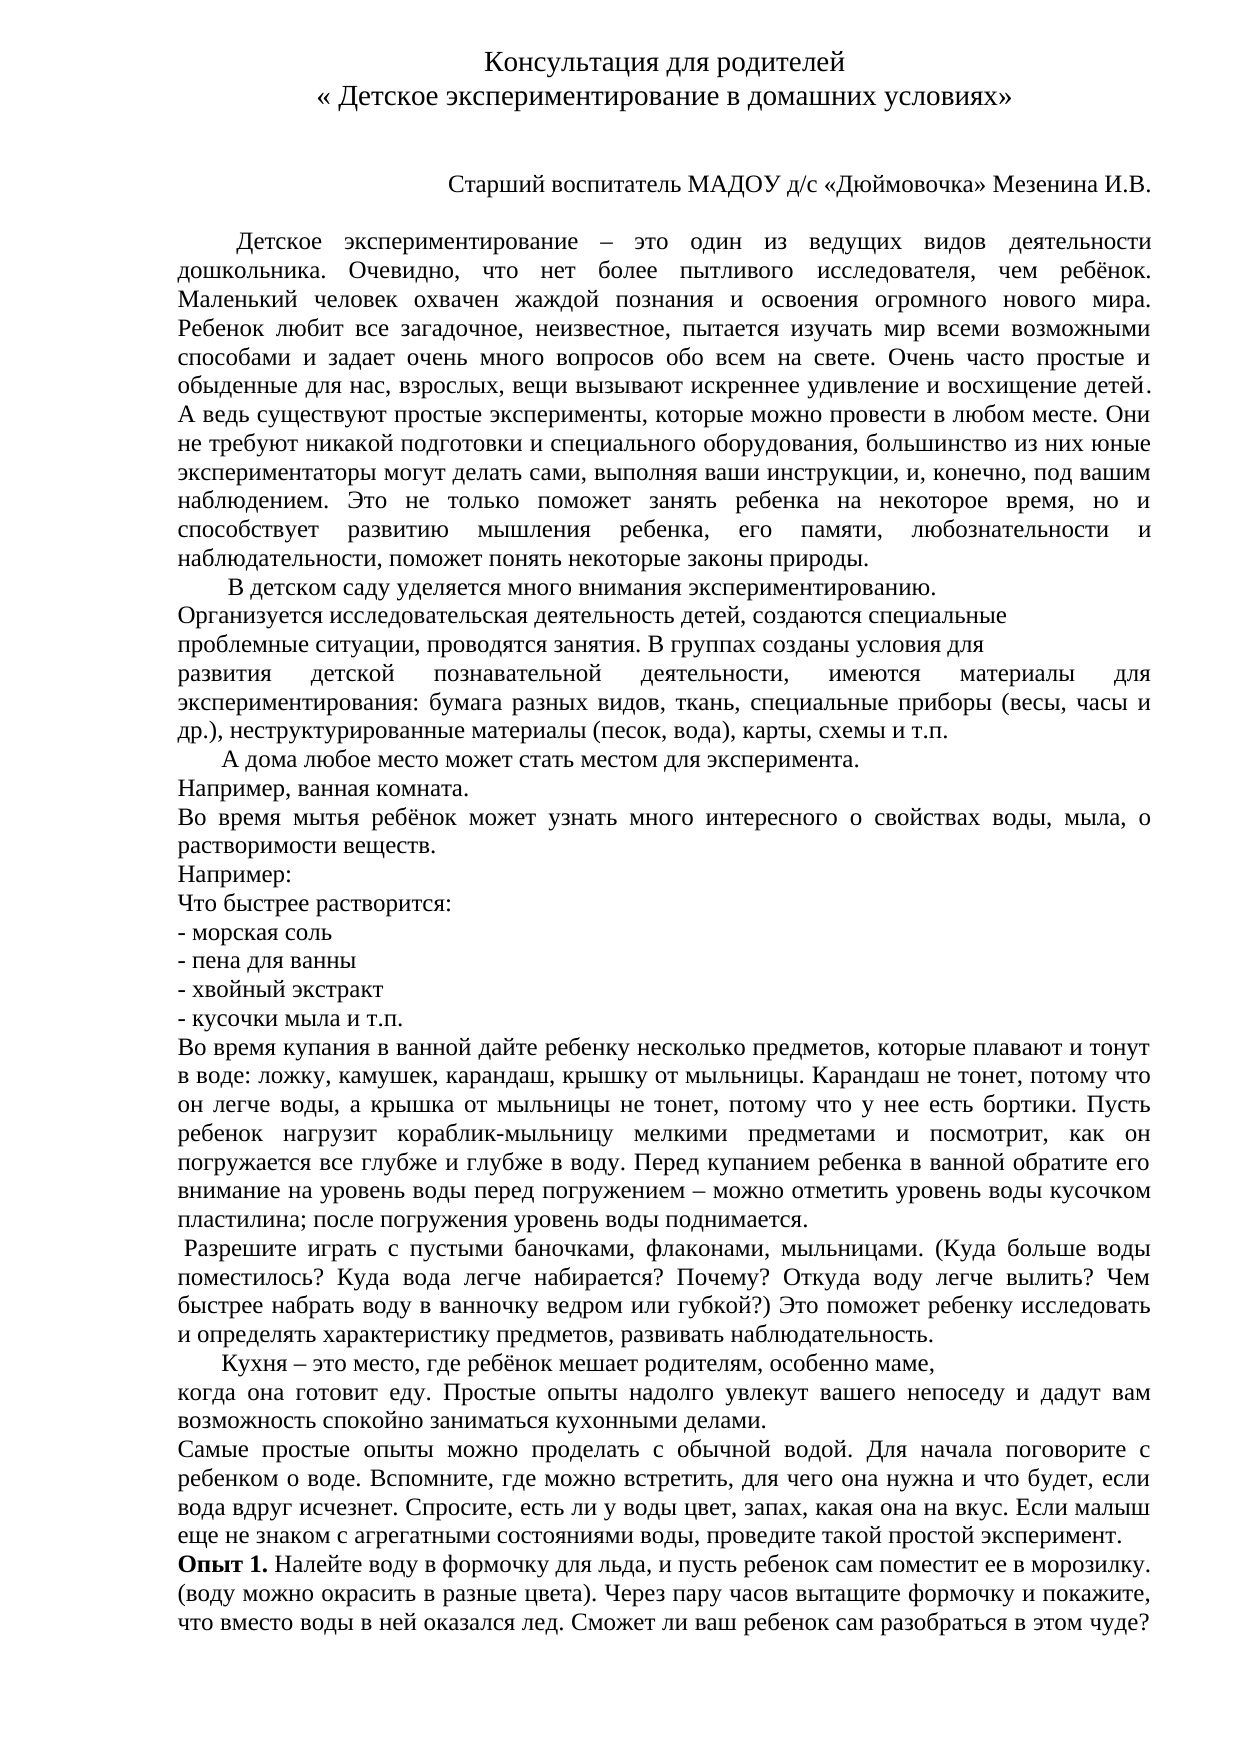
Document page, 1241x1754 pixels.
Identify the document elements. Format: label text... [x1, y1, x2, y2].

text - кусочки мыла и т.п. [177, 1003, 1152, 1032]
text Консультация для родителей [177, 44, 1152, 78]
text проблемные ситуации, проводятся занятия. В группах созданы условия для [177, 629, 1152, 658]
text - морская соль [177, 917, 1152, 945]
text Во время мытья ребёнок может узнать много интересного о свойствах воды, мыла, о растворимости веществ. [177, 802, 1152, 859]
text когда она готовит еду. Простые опыты надолго увлекут вашего непоседу и дадут вам возможность спокойно заниматься кухонными делами. [177, 1377, 1152, 1434]
text развития детской познавательной деятельности, имеются материалы для экспериментирования: бумага разных видов, ткань, специальные приборы (весы, часы и др.), неструктурированные материалы (песок, вода), карты, схемы и т.п. [177, 658, 1152, 744]
text Организуется исследовательская деятельность детей, создаются специальные [177, 600, 1152, 629]
text - пена для ванны [177, 945, 1152, 974]
text Например, ванная комната. [177, 773, 1152, 802]
text Детское экспериментирование – это один из ведущих видов деятельности дошкольника. Очевидно, что нет более пытливого исследователя, чем ребёнок. Маленький человек охвачен жаждой познания и освоения огромного нового мира. Ребенок любит все загадочное, неизвестное, пытается изучать мир всеми возможными способами и задает очень много вопросов обо всем на свете. Очень часто простые и обыденные для нас, взрослых, вещи вызывают искреннее удивление и восхищение детей. А ведь существуют простые эксперименты, которые можно провести в любом месте. Они не требуют никакой подготовки и специального оборудования, большинство из них юные экспериментаторы могут делать сами, выполняя ваши инструкции, и, конечно, под вашим наблюдением. Это не только поможет занять ребенка на некоторое время, но и способствует развитию мышления ребенка, его памяти, любознательности и наблюдательности, поможет понять некоторые законы природы. [177, 226, 1152, 572]
text Во время купания в ванной дайте ребенку несколько предметов, которые плавают и тонут в воде: ложку, камушек, карандаш, крышку от мыльницы. Карандаш не тонет, потому что он легче воды, а крышка от мыльницы не тонет, потому что у нее есть бортики. Пусть ребенок нагрузит кораблик-мыльницу мелкими предметами и посмотрит, как он погружается все глубже и глубже в воду. Перед купанием ребенка в ванной обратите его внимание на уровень воды перед погружением – можно отметить уровень воды кусочком пластилина; после погружения уровень воды поднимается. [177, 1032, 1152, 1233]
text Например: [177, 859, 1152, 888]
text Кухня – это место, где ребёнок мешает родителям, особенно маме, [177, 1348, 1152, 1377]
text Что быстрее растворится: [177, 888, 1152, 917]
text А дома любое место может стать местом для эксперимента. [177, 744, 1152, 773]
text Старший воспитатель МАДОУ д/с «Дюймовочка» Мезенина И.В. [177, 169, 1152, 198]
text Разрешите играть с пустыми баночками, флаконами, мыльницами. (Куда больше воды поместилось? Куда вода легче набирается? Почему? Откуда воду легче вылить? Чем быстрее набрать воду в ванночку ведром или губкой?) Это поможет ребенку исследовать и определять характеристику предметов, развивать наблюдательность. [177, 1233, 1152, 1348]
text « Детское экспериментирование в домашних условиях» [177, 78, 1152, 111]
text В детском саду уделяется много внимания экспериментированию. [177, 572, 1152, 600]
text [177, 1549, 1152, 1635]
text - хвойный экстракт [177, 974, 1152, 1003]
text Самые простые опыты можно проделать с обычной водой. Для начала поговорите с ребенком о воде. Вспомните, где можно встретить, для чего она нужна и что будет, если вода вдруг исчезнет. Спросите, есть ли у воды цвет, запах, какая она на вкус. Если малыш еще не знаком с агрегатными состояниями воды, проведите такой простой эксперимент. [177, 1434, 1152, 1549]
